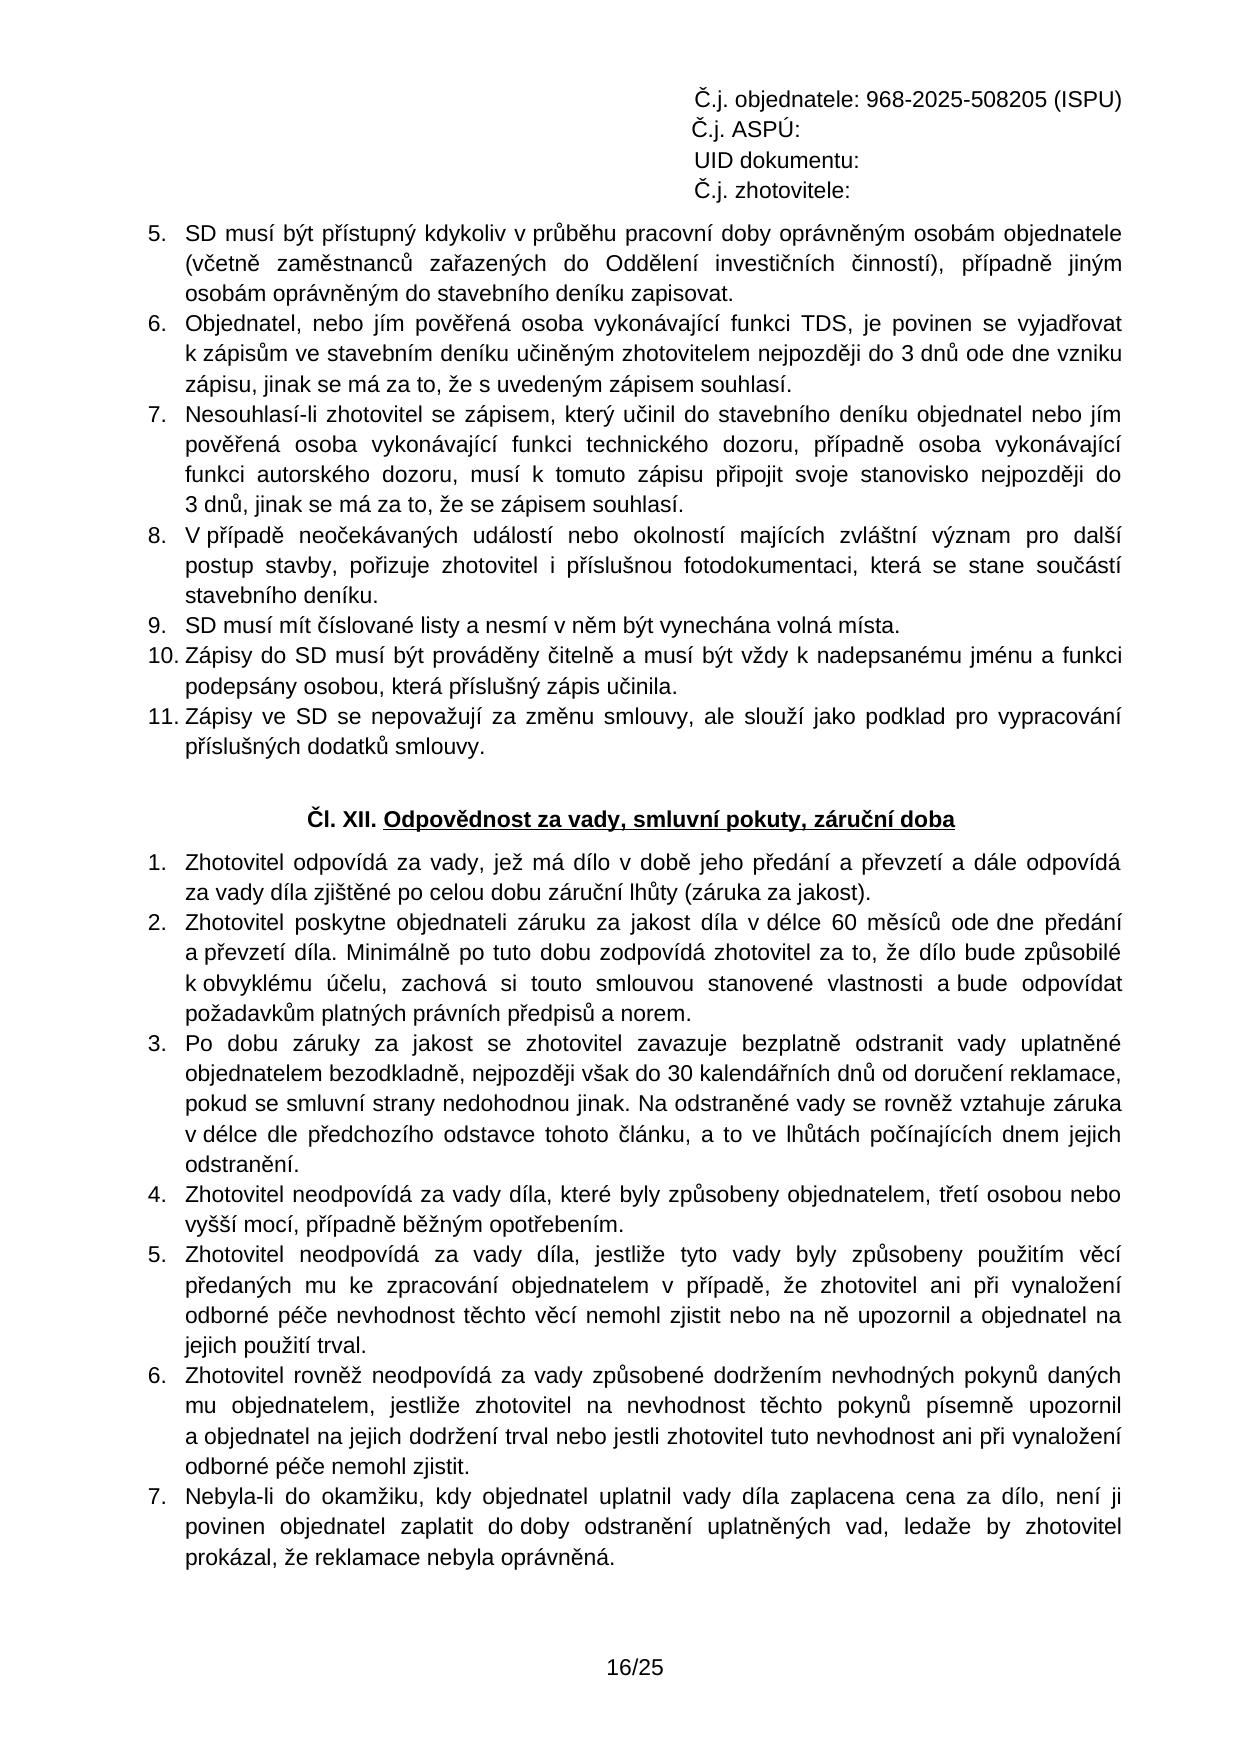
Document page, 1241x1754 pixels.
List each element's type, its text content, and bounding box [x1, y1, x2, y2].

list Zhotovitel rovněž neodpovídá za vady způsobené dodržením nevhodných pokynů daných mu objednatelem, jestliže zhotovitel na nevhodnost těchto pokynů písemně upozornil a objednatel na jejich dodržení trval nebo jestli zhotovitel tuto nevhodnost ani při vynaložení odborné péče nemohl zjistit. [148, 1362, 1122, 1479]
list SD musí být přístupný kdykoliv v průběhu pracovní doby oprávněným osobám objednatele (včetně zaměstnanců zařazených do Oddělení investičních činností), případně jiným osobám oprávněným do stavebního deníku zapisovat. [148, 219, 1122, 306]
list Zhotovitel neodpovídá za vady díla, které byly způsobeny objednatelem, třetí osobou nebo vyšší mocí, případně běžným opotřebením. [148, 1181, 1122, 1238]
list SD musí mít číslované listy a nesmí v něm být vynechána volná místa. [148, 612, 1122, 639]
list Objednatel, nebo jím pověřená osoba vykonávající funkci TDS, je povinen se vyjadřovat k zápisům ve stavebním deníku učiněným zhotovitelem nejpozději do 3 dnů ode dne vzniku zápisu, jinak se má za to, že s uvedeným zápisem souhlasí. [148, 310, 1122, 397]
list Nesouhlasí-li zhotovitel se zápisem, který učinil do stavebního deníku objednatel nebo jím pověřená osoba vykonávající funkci technického dozoru, případně osoba vykonávající funkci autorského dozoru, musí k tomuto zápisu připojit svoje stanovisko nejpozději do 3 dnů, jinak se má za to, že se zápisem souhlasí. [148, 401, 1122, 518]
text Odpovědnost za vady, smluvní pokuty, záruční doba [148, 806, 1122, 832]
list Zhotovitel poskytne objednateli záruku za jakost díla v délce 60 měsíců ode dne předání a převzetí díla. Minimálně po tuto dobu zodpovídá zhotovitel za to, že dílo bude způsobilé k obvyklému účelu, zachová si touto smlouvou stanovené vlastnosti a bude odpovídat požadavkům platných právních předpisů a norem. [148, 909, 1122, 1026]
list Zhotovitel neodpovídá za vady díla, jestliže tyto vady byly způsobeny použitím věcí předaných mu ke zpracování objednatelem v případě, že zhotovitel ani při vynaložení odborné péče nevhodnost těchto věcí nemohl zjistit nebo na ně upozornil a objednatel na jejich použití trval. [148, 1241, 1122, 1358]
list Zápisy do SD musí být prováděny čitelně a musí být vždy k nadepsanému jménu a funkci podepsány osobou, která příslušný zápis učinila. [148, 642, 1122, 699]
list V případě neočekávaných událostí nebo okolností majících zvláštní význam pro další postup stavby, pořizuje zhotovitel i příslušnou fotodokumentaci, která se stane součástí stavebního deníku. [148, 522, 1122, 608]
list Po dobu záruky za jakost se zhotovitel zavazuje bezplatně odstranit vady uplatněné objednatelem bezodkladně, nejpozději však do 30 kalendářních dnů od doručení reklamace, pokud se smluvní strany nedohodnou jinak. Na odstraněné vady se rovněž vztahuje záruka v délce dle předchozího odstavce tohoto článku, a to ve lhůtách počínajících dnem jejich odstranění. [148, 1030, 1122, 1177]
list Zhotovitel odpovídá za vady, jež má dílo v době jeho předání a převzetí a dále odpovídá za vady díla zjištěné po celou dobu záruční lhůty (záruka za jakost). [148, 849, 1122, 905]
list Zápisy ve SD se nepovažují za změnu smlouvy, ale slouží jako podklad pro vypracování příslušných dodatků smlouvy. [148, 703, 1122, 759]
list Nebyla-li do okamžiku, kdy objednatel uplatnil vady díla zaplacena cena za dílo, není ji povinen objednatel zaplatit do doby odstranění uplatněných vad, ledaže by zhotovitel prokázal, že reklamace nebyla oprávněná. [148, 1483, 1122, 1570]
